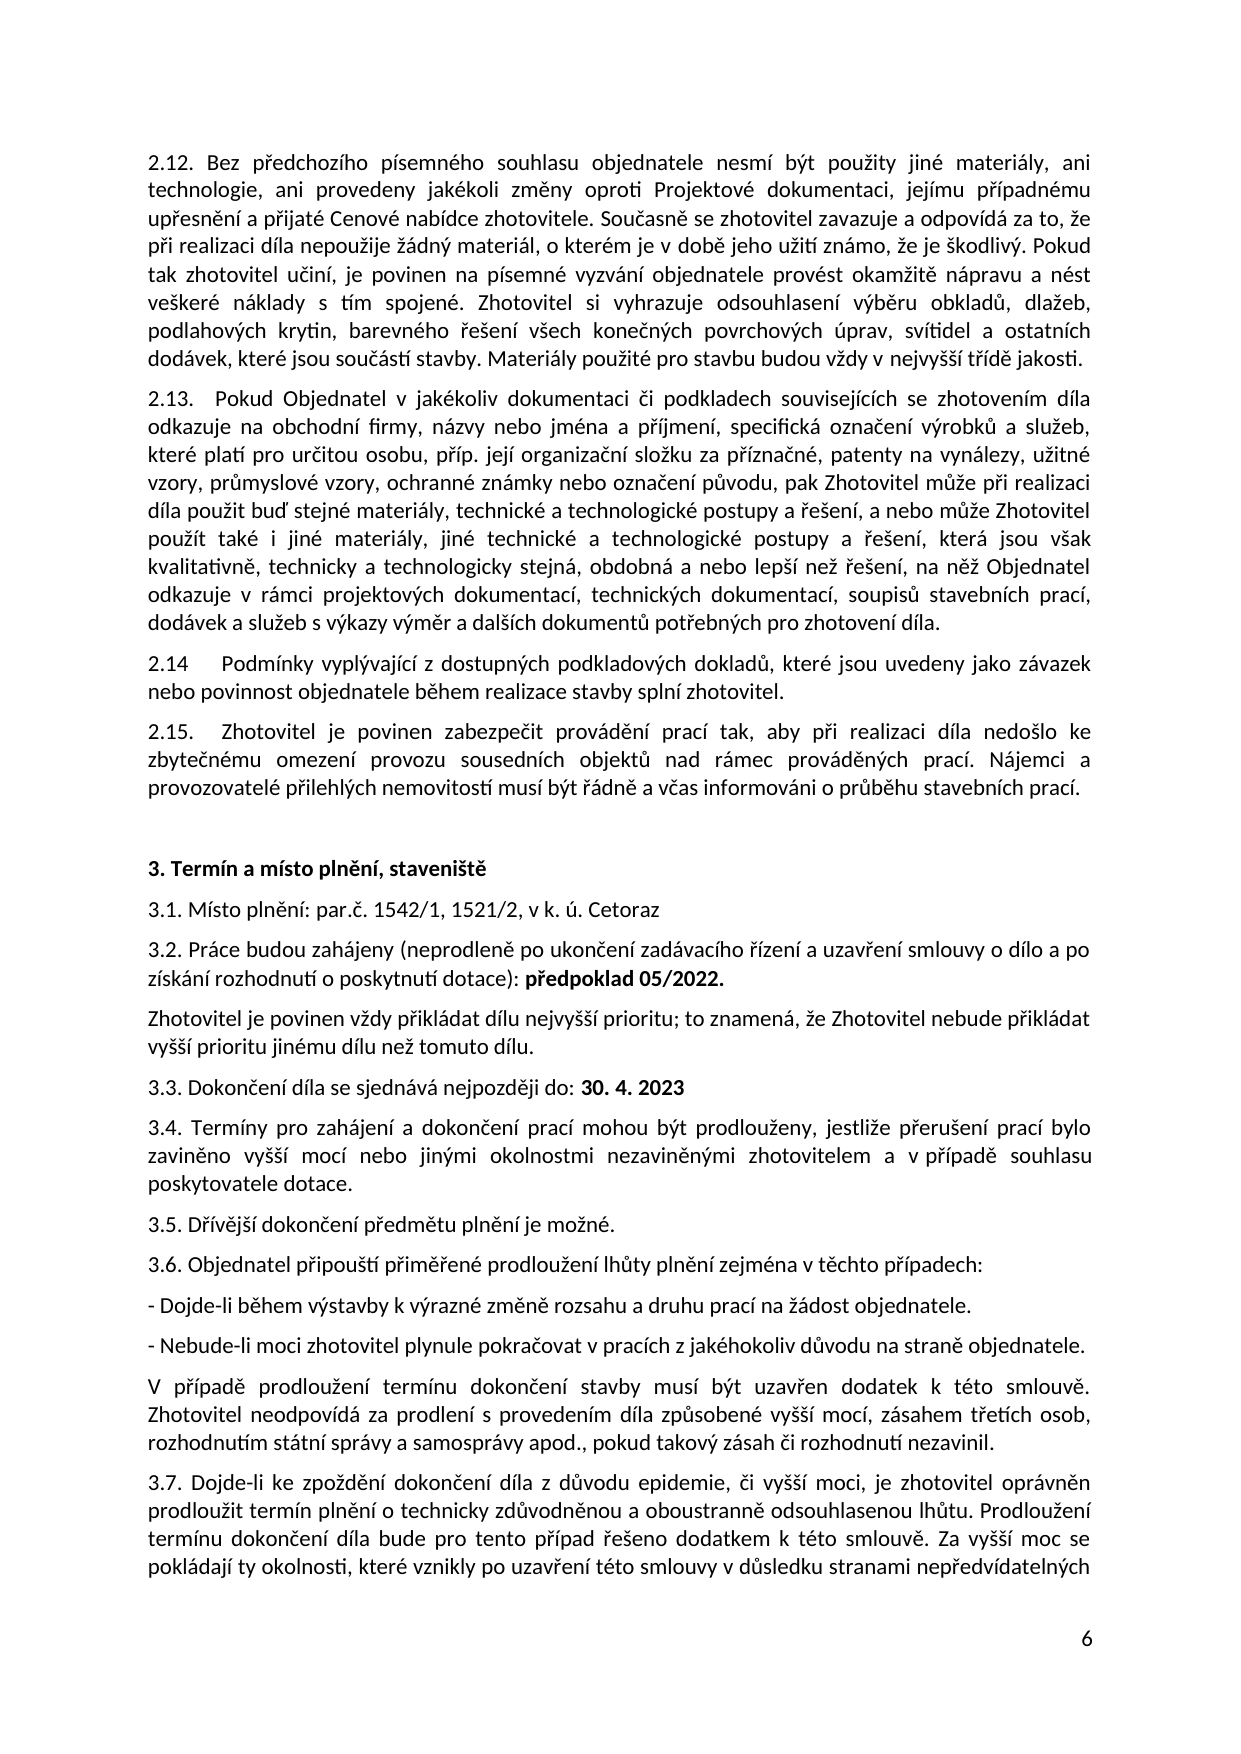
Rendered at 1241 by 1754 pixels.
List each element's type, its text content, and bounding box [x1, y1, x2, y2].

text 3.5. Dřívější dokončení předmětu plnění je možné. [148, 1210, 1093, 1238]
text 3.4. Termíny pro zahájení a dokončení prací mohou být prodlouženy, jestliže přerušení prací bylo zaviněno vyšší mocí nebo jinými okolnostmi nezaviněnými zhotovitelem a v případě souhlasu poskytovatele dotace. [148, 1113, 1093, 1197]
text - Dojde-li během výstavby k výrazné změně rozsahu a druhu prací na žádost objednatele. [148, 1291, 1093, 1319]
text Zhotovitel je povinen vždy přikládat dílu nejvyšší prioritu; to znamená, že Zhotovitel nebude přikládat vyšší prioritu jinému dílu než tomuto dílu. [148, 1004, 1093, 1060]
text 2.14 Podmínky vyplývající z dostupných podkladových dokladů, které jsou uvedeny jako závazek nebo povinnost objednatele během realizace stavby splní zhotovitel. [148, 649, 1093, 705]
text 2.13. Pokud Objednatel v jakékoliv dokumentaci či podkladech souvisejících se zhotovením díla odkazuje na obchodní firmy, názvy nebo jména a příjmení, specifická označení výrobků a služeb, které platí pro určitou osobu, příp. její organizační složku za příznačné, patenty na vynálezy, užitné vzory, průmyslové vzory, ochranné známky nebo označení původu, pak Zhotovitel může při realizaci díla použit buď stejné materiály, technické a technologické postupy a řešení, a nebo může Zhotovitel použít také i jiné materiály, jiné technické a technologické postupy a řešení, která jsou však kvalitativně, technicky a technologicky stejná, obdobná a nebo lepší než řešení, na něž Objednatel odkazuje v rámci projektových dokumentací, technických dokumentací, soupisů stavebních prací, dodávek a služeb s výkazy výměr a dalších dokumentů potřebných pro zhotovení díla. [148, 384, 1093, 636]
text 2.12. Bez předchozího písemného souhlasu objednatele nesmí být použity jiné materiály, ani technologie, ani provedeny jakékoli změny oproti Projektové dokumentaci, jejímu případnému upřesnění a přijaté Cenové nabídce zhotovitele. Současně se zhotovitel zavazuje a odpovídá za to, že při realizaci díla nepoužije žádný materiál, o kterém je v době jeho užití známo, že je škodlivý. Pokud tak zhotovitel učiní, je povinen na písemné vyzvání objednatele provést okamžitě nápravu a nést veškeré náklady s tím spojené. Zhotovitel si vyhrazuje odsouhlasení výběru obkladů, dlažeb, podlahových krytin, barevného řešení všech konečných povrchových úprav, svítidel a ostatních dodávek, které jsou součástí stavby. Materiály použité pro stavbu budou vždy v nejvyšší třídě jakosti. [148, 148, 1093, 372]
text 3.3. Dokončení díla se sjednává nejpozději do: 30. 4. 2023 [148, 1073, 1093, 1101]
text V případě prodloužení termínu dokončení stavby musí být uzavřen dodatek k této smlouvě. Zhotovitel neodpovídá za prodlení s provedením díla způsobené vyšší mocí, zásahem třetích osob, rozhodnutím státní správy a samosprávy apod., pokud takový zásah či rozhodnutí nezavinil. [148, 1372, 1093, 1456]
text 3.2. Práce budou zahájeny (neprodleně po ukončení zadávacího řízení a uzavření smlouvy o dílo a po získání rozhodnutí o poskytnutí dotace): předpoklad 05/2022. [148, 936, 1093, 992]
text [148, 1468, 1093, 1581]
text 3. Termín a místo plnění, staveniště [148, 854, 1093, 883]
text 2.15. Zhotovitel je povinen zabezpečit provádění prací tak, aby při realizaci díla nedošlo ke zbytečnému omezení provozu sousedních objektů nad rámec prováděných prací. Nájemci a provozovatelé přilehlých nemovitostí musí být řádně a včas informováni o průběhu stavebních prací. [148, 717, 1093, 802]
text 3.1. Místo plnění: par.č. 1542/1, 1521/2, v k. ú. Cetoraz [148, 895, 1093, 923]
text - Nebude-li moci zhotovitel plynule pokračovat v pracích z jakéhokoliv důvodu na straně objednatele. [148, 1331, 1093, 1359]
text 3.6. Objednatel připouští přiměřené prodloužení lhůty plnění zejména v těchto případech: [148, 1250, 1093, 1278]
